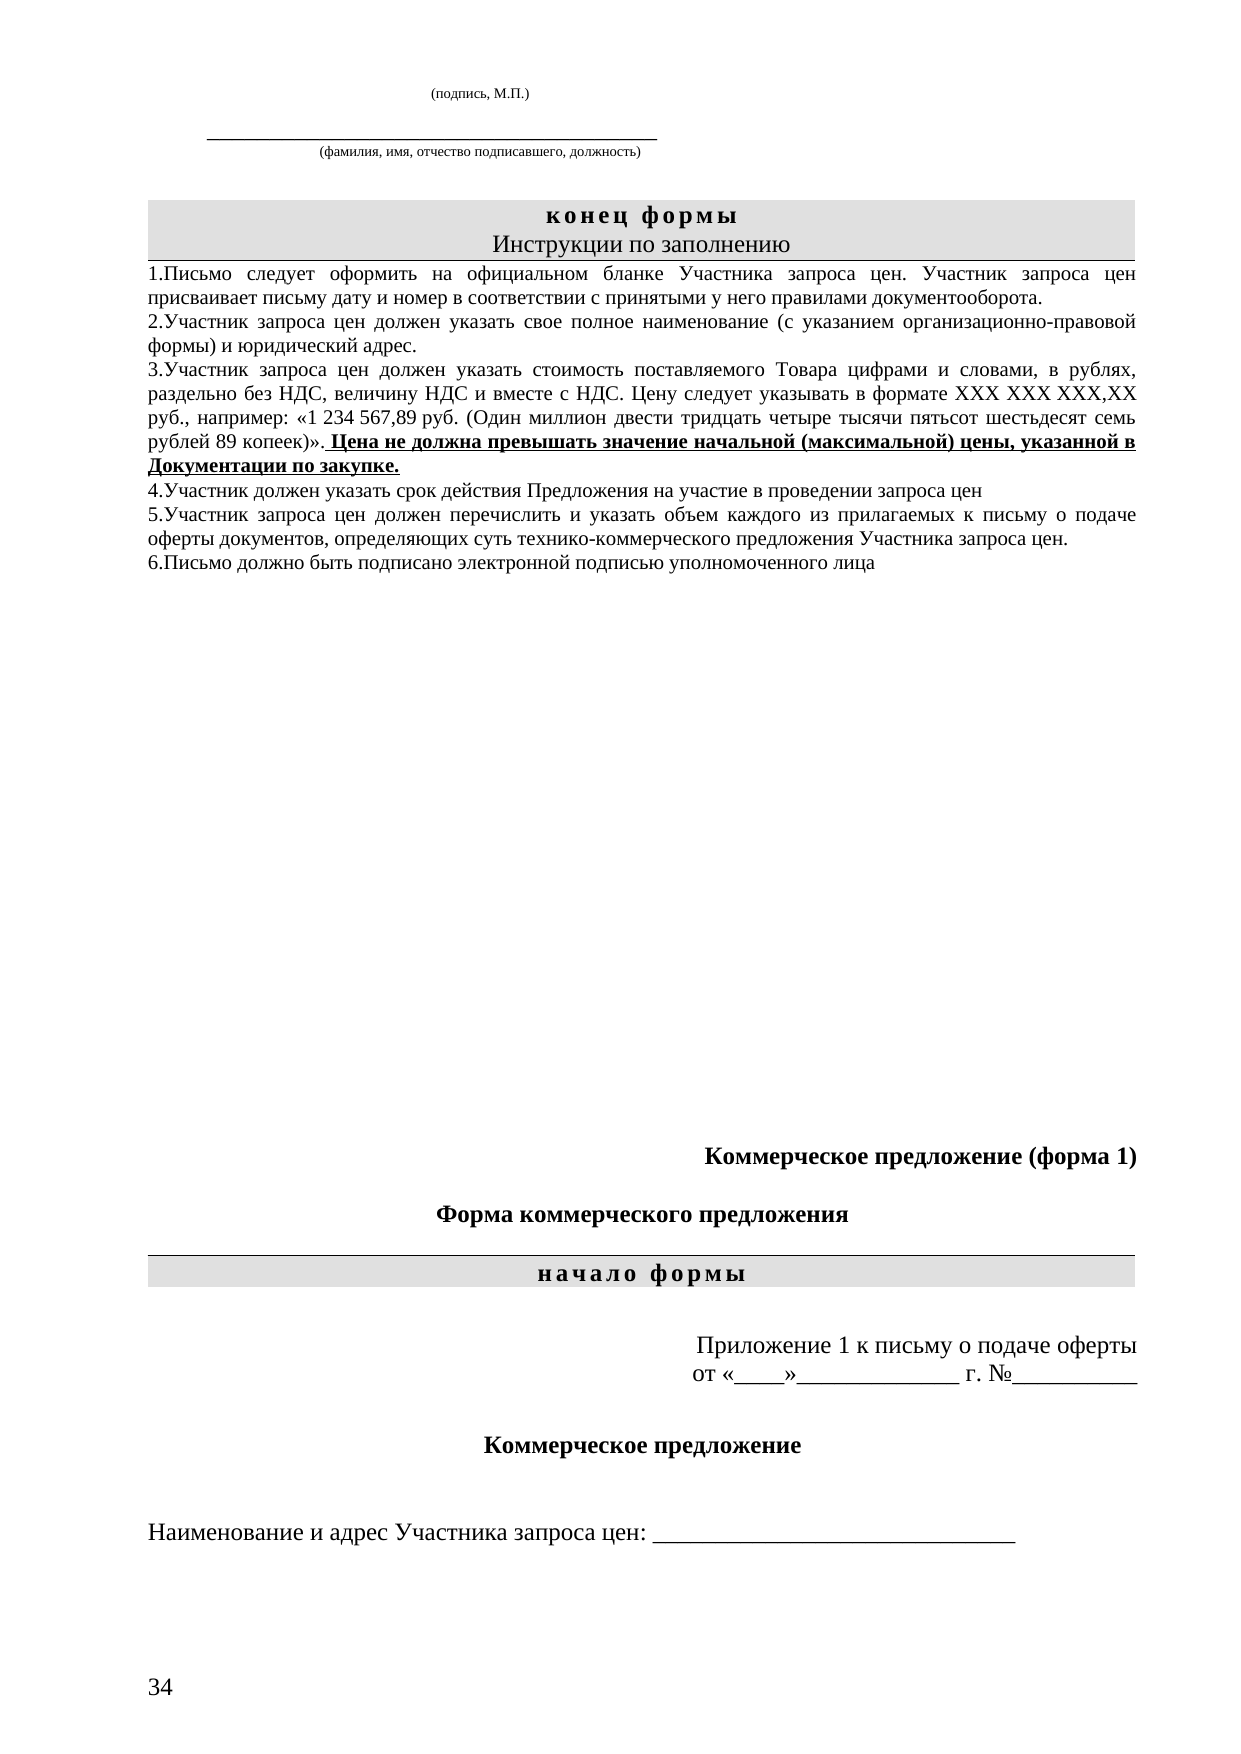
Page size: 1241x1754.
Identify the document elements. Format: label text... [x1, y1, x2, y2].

text 2.Участник запроса цен должен указать свое полное наименование (с указанием организационно-правовой формы) и юридический адрес. [148, 309, 1137, 357]
text Приложение 1 к письму о подаче оферты от «____»_____________ г. №__________ [148, 1330, 1137, 1387]
text Наименование и адрес Участника запроса цен: _____________________________ [148, 1517, 1137, 1545]
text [148, 114, 1137, 143]
text Коммерческое предложение (форма 1) [148, 1141, 1137, 1170]
text (фамилия, имя, отчество подписавшего, должность) [148, 143, 753, 172]
text начало формы [148, 1256, 1135, 1287]
text (подпись, М.П.) [148, 85, 753, 114]
text конец формы [148, 200, 1135, 229]
text 5.Участник запроса цен должен перечислить и указать объем каждого из прилагаемых к письму о подаче оферты документов, определяющих суть технико-коммерческого предложения Участника запроса цен. [148, 502, 1137, 550]
text 1.Письмо следует оформить на официальном бланке Участника запроса цен. Участник запроса цен присваивает письму дату и номер в соответствии с принятыми у него правилами документооборота. [148, 261, 1137, 309]
text Коммерческое предложение [148, 1430, 1137, 1459]
text 4.Участник должен указать срок действия Предложения на участие в проведении запроса цен [148, 477, 1137, 502]
text Форма коммерческого предложения [148, 1199, 1137, 1228]
text 3.Участник запроса цен должен указать стоимость поставляемого Товара цифрами и словами, в рублях, раздельно без НДС, величину НДС и вместе с НДС. Цену следует указывать в формате ХХХ ХХХ ХХХ,ХХ руб., например: «1 234 567,89 руб. (Один миллион двести тридцать четыре тысячи пятьсот шестьдесят семь рублей 89 копеек)». Цена не должна превышать значение начальной (максимальной) цены, указанной в Документации по закупке. [148, 357, 1137, 477]
text Инструкции по заполнению [148, 229, 1135, 260]
text 6.Письмо должно быть подписано электронной подписью уполномоченного лица [148, 550, 1137, 574]
